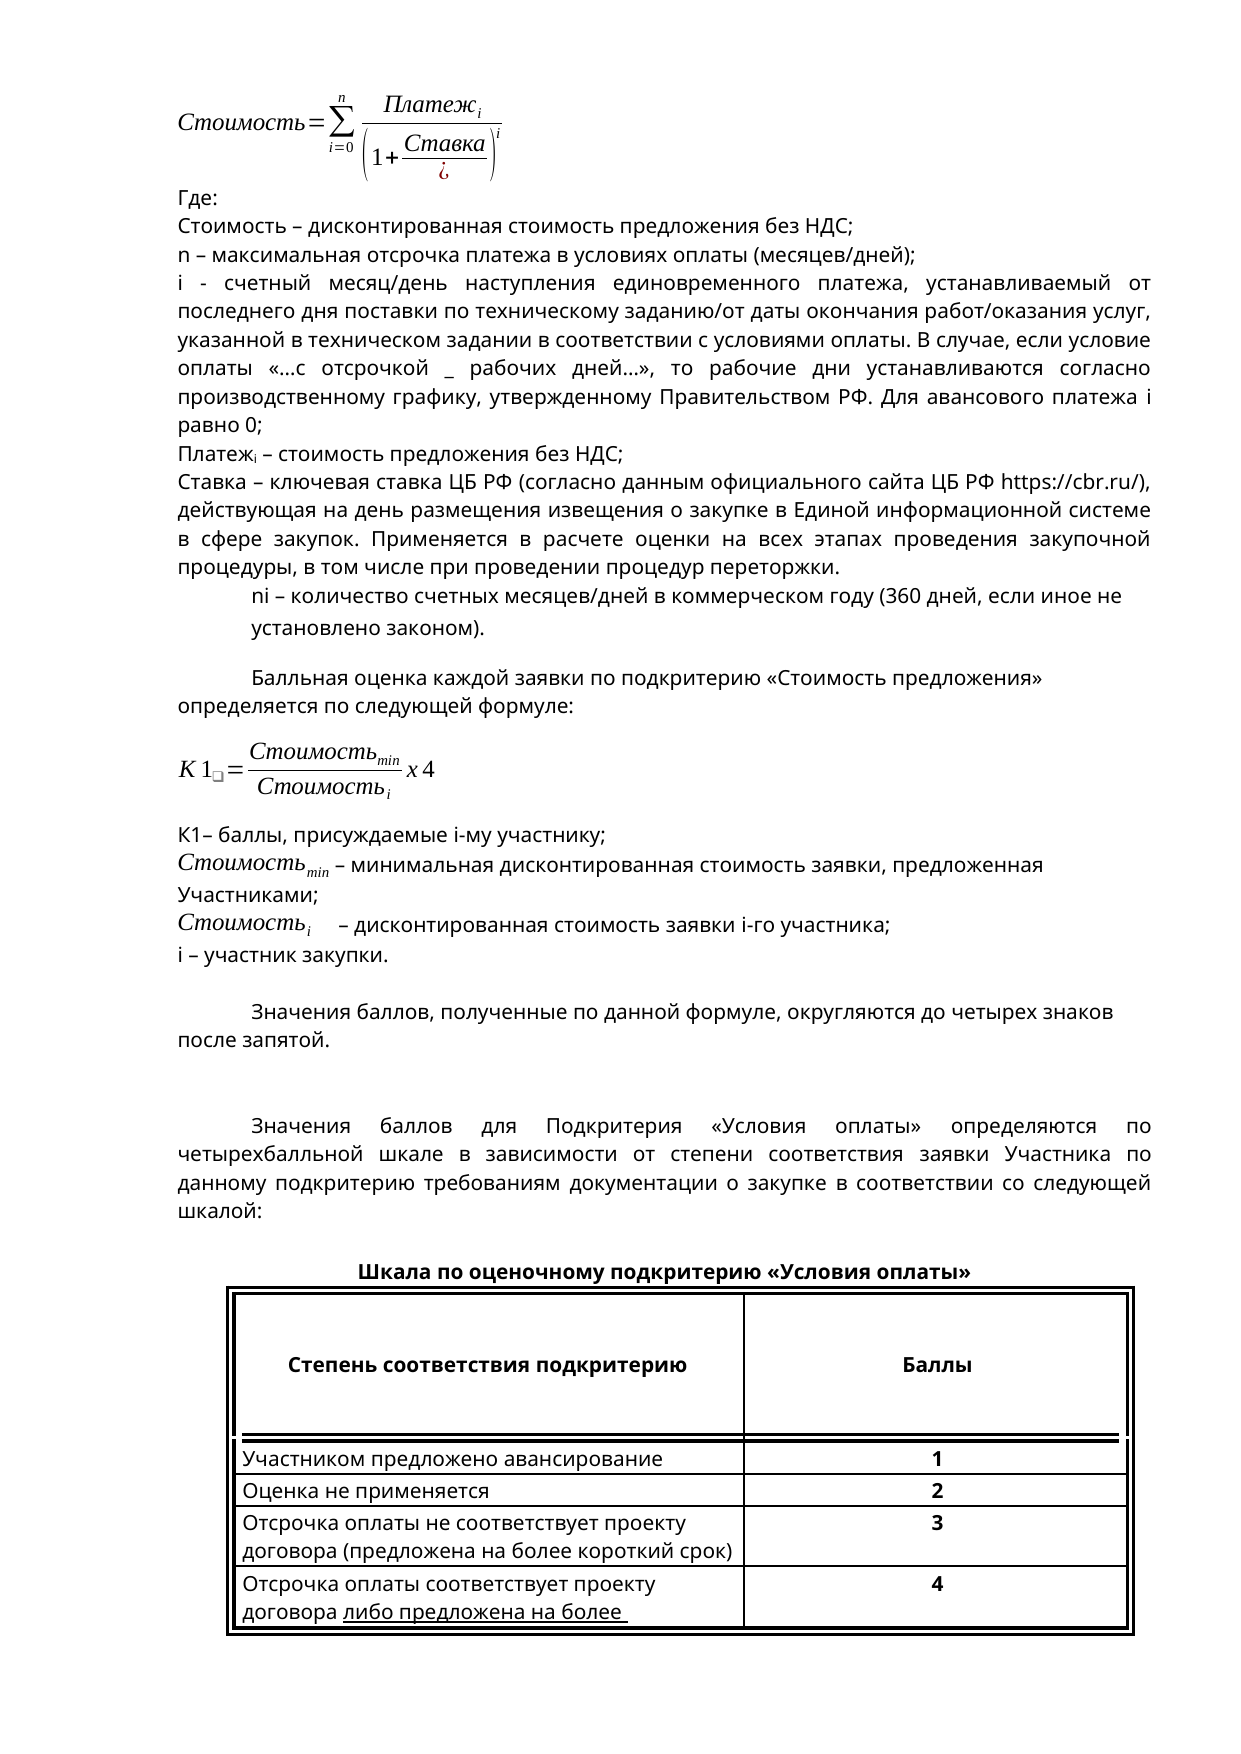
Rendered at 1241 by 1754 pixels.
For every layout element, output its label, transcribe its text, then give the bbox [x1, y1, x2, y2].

table_cell 2 [745, 1475, 1126, 1504]
table_cell Оценка не применяется [236, 1475, 743, 1504]
table_header Баллы [744, 1289, 1130, 1433]
text Шкала по оценочному подкритерию «Условия оплаты» [177, 1257, 1152, 1286]
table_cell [236, 1567, 743, 1626]
text ni – количество счетных месяцев/дней в коммерческом году (360 дней, если иное не установлено законом). [251, 581, 1152, 642]
text i - счетный месяц/день наступления единовременного платежа, устанавливаемый от последнего дня поставки по техническому заданию/от даты окончания работ/оказания услуг, указанной в техническом задании в соответствии с условиями оплаты. В случае, если условие оплаты «…с отсрочкой _ рабочих дней…», то рабочие дни устанавливаются согласно производственному графику, утвержденному Правительством РФ. Для авансового платежа i равно 0; [177, 268, 1152, 439]
text К1– баллы, присуждаемые i-му участнику; [177, 821, 1152, 849]
text – минимальная дисконтированная стоимость заявки, предложенная Участниками; [177, 849, 1152, 909]
table_cell Отсрочка оплаты не соответствует проекту договора (предложена на более короткий срок) [236, 1507, 743, 1565]
text Платежi – стоимость предложения без НДС; [177, 439, 1152, 467]
table_cell 4 [745, 1567, 1126, 1626]
text Где: [177, 183, 1152, 211]
table_header Степень соответствия подкритерию [231, 1289, 744, 1433]
text Ставка – ключевая ставка ЦБ РФ (согласно данным официального сайта ЦБ РФ https://cbr.ru/), действующая на день размещения извещения о закупке в Единой информационной системе в сфере закупок. Применяется в расчете оценки на всех этапах проведения закупочной процедуры, в том числе при проведении процедур переторжки. [177, 467, 1152, 581]
table_cell 3 [745, 1507, 1126, 1565]
text Стоимость – дисконтированная стоимость предложения без НДС; [177, 211, 1152, 240]
text Значения баллов для Подкритерия «Условия оплаты» определяются по четырехбалльной шкале в зависимости от степени соответствия заявки Участника по данному подкритерию требованиям документации о закупке в соответствии со следующей шкалой: [177, 1111, 1152, 1224]
text – дисконтированная стоимость заявки i-го участника; [177, 909, 1152, 940]
text n – максимальная отсрочка платежа в условиях оплаты (месяцев/дней); [177, 240, 1152, 268]
table_cell Участником предложено авансирование [231, 1433, 743, 1472]
text Значения баллов, полученные по данной формуле, округляются до четырех знаков после запятой. [177, 997, 1152, 1054]
text i – участник закупки. [177, 940, 1152, 969]
table_cell 1 [745, 1433, 1130, 1472]
text Балльная оценка каждой заявки по подкритерию «Стоимость предложения» определяется по следующей формуле: [177, 663, 1152, 720]
